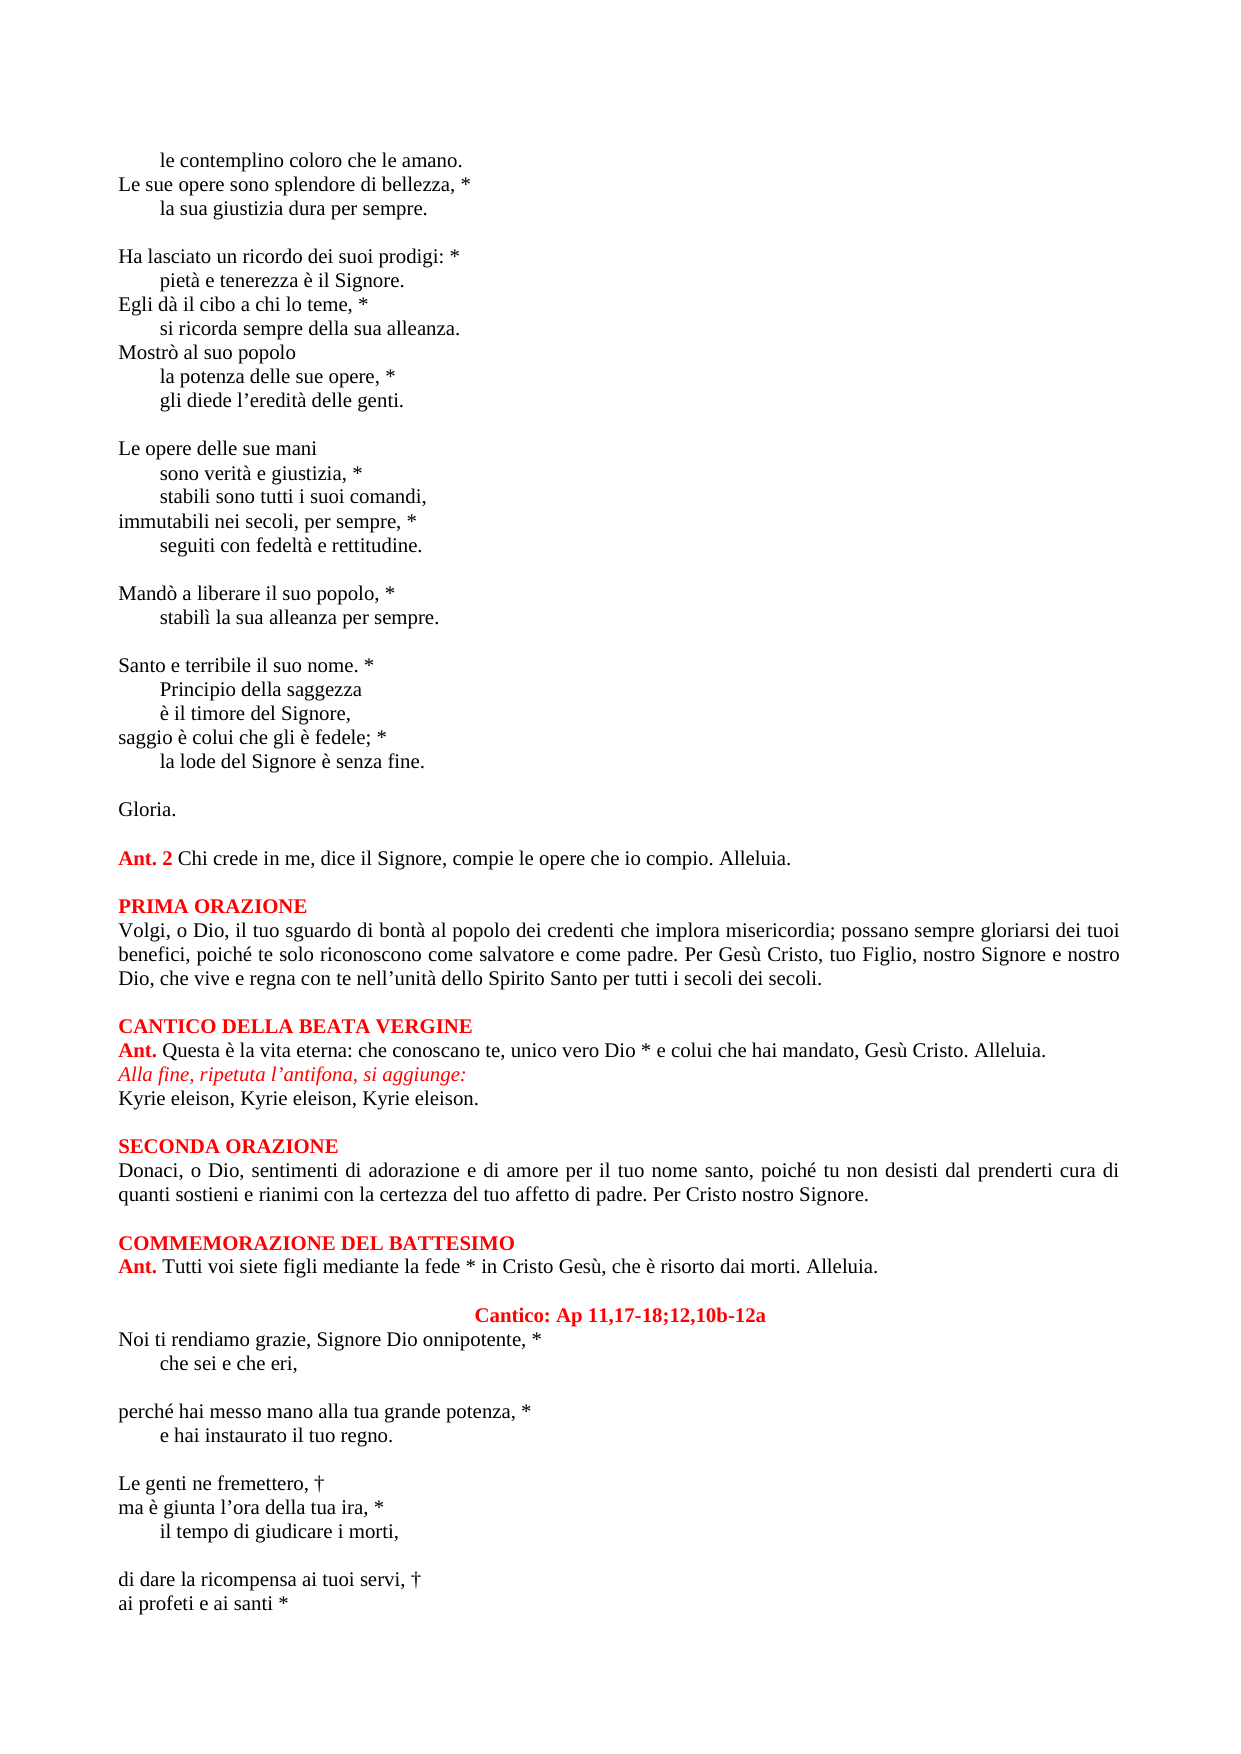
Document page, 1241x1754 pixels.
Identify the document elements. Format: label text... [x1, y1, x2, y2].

text la lode del Signore è senza fine. [159, 749, 1122, 773]
text Le genti ne fremettero, † [118, 1471, 1122, 1495]
text Principio della saggezza [159, 677, 1122, 701]
text SECONDA ORAZIONE [118, 1134, 1122, 1158]
text saggio è colui che gli è fedele; * [118, 725, 1122, 749]
text Le opere delle sue mani [118, 436, 1122, 460]
text seguiti con fedeltà e rettitudine. [159, 533, 1122, 557]
text la potenza delle sue opere, * [159, 364, 1122, 388]
text Noi ti rendiamo grazie, Signore Dio onnipotente, * [118, 1327, 1122, 1351]
text ai profeti e ai santi * [118, 1591, 1122, 1615]
text Alla fine, ripetuta l’antifona, si aggiunge: [118, 1062, 1122, 1086]
text Mandò a liberare il suo popolo, * [118, 581, 1122, 605]
text Ha lasciato un ricordo dei suoi prodigi: * [118, 244, 1122, 268]
text Ant. 2 Chi crede in me, dice il Signore, compie le opere che io compio. Alleluia. [118, 845, 1122, 869]
text sono verità e giustizia, * [159, 460, 1122, 484]
text Egli dà il cibo a chi lo teme, * [118, 292, 1122, 316]
text Ant. Questa è la vita eterna: che conoscano te, unico vero Dio * e colui che hai mandato, Gesù Cristo. Alleluia. [118, 1038, 1122, 1062]
text Kyrie eleison, Kyrie eleison, Kyrie eleison. [118, 1086, 1122, 1110]
text ma è giunta l’ora della tua ira, * [118, 1495, 1122, 1519]
text di dare la ricompensa ai tuoi servi, † [118, 1567, 1122, 1591]
text PRIMA ORAZIONE [118, 893, 1122, 918]
text Ant. Tutti voi siete figli mediante la fede * in Cristo Gesù, che è risorto dai morti. Alleluia. [118, 1254, 1122, 1278]
text Le sue opere sono splendore di bellezza, * [118, 172, 1122, 196]
text pietà e tenerezza è il Signore. [159, 268, 1122, 292]
text stabilì la sua alleanza per sempre. [159, 605, 1122, 629]
text si ricorda sempre della sua alleanza. [159, 316, 1122, 340]
text il tempo di giudicare i morti, [118, 1519, 1122, 1543]
text Mostrò al suo popolo [118, 340, 1122, 364]
text CANTICO DELLA BEATA VERGINE [118, 1014, 1122, 1038]
text COMMEMORAZIONE DEL BATTESIMO [118, 1230, 1122, 1254]
text stabili sono tutti i suoi comandi, [159, 484, 1122, 508]
text Gloria. [118, 797, 1122, 821]
text la sua giustizia dura per sempre. [159, 196, 1122, 220]
text perché hai messo mano alla tua grande potenza, * [118, 1399, 1122, 1423]
text gli diede l’eredità delle genti. [159, 388, 1122, 412]
text le contemplino coloro che le amano. [159, 148, 1122, 172]
text Volgi, o Dio, il tuo sguardo di bontà al popolo dei credenti che implora misericordia; possano sempre gloriarsi dei tuoi benefici, poiché te solo riconoscono come salvatore e come padre. Per Gesù Cristo, tuo Figlio, nostro Signore e nostro Dio, che vive e regna con te nell’unità dello Spirito Santo per tutti i secoli dei secoli. [118, 918, 1122, 990]
text Cantico: Ap 11,17-18;12,10b-12a [118, 1303, 1122, 1327]
text è il timore del Signore, [159, 701, 1122, 725]
text Santo e terribile il suo nome. * [118, 653, 1122, 677]
text Donaci, o Dio, sentimenti di adorazione e di amore per il tuo nome santo, poiché tu non desisti dal prenderti cura di quanti sostieni e rianimi con la certezza del tuo affetto di padre. Per Cristo nostro Signore. [118, 1158, 1122, 1206]
text che sei e che eri, [118, 1351, 1122, 1375]
text immutabili nei secoli, per sempre, * [118, 508, 1122, 533]
text e hai instaurato il tuo regno. [118, 1423, 1122, 1447]
